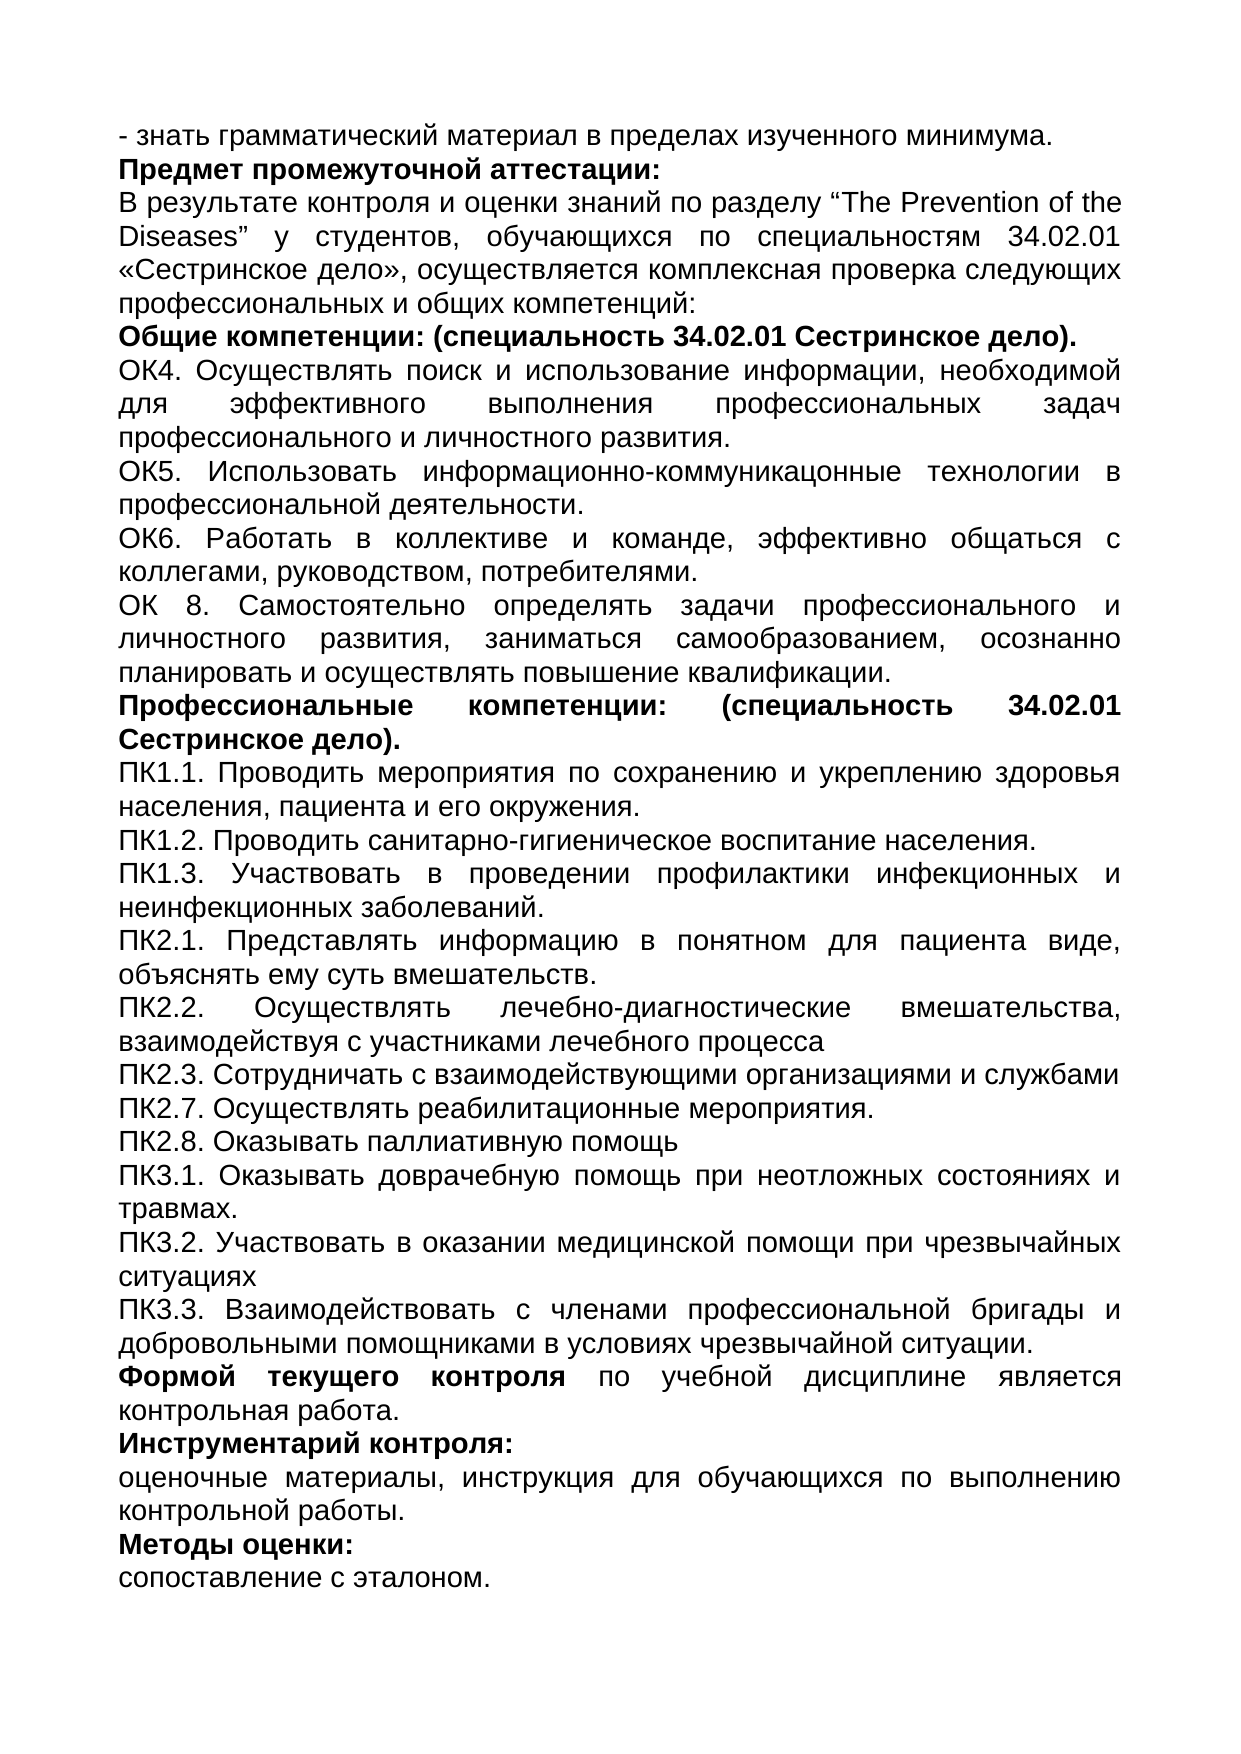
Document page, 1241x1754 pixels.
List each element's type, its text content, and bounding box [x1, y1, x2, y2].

text ПК1.1. Проводить мероприятия по сохранению и укреплению здоровья населения, пациента и его окружения. [118, 755, 1122, 822]
text ПК2.1. Представлять информацию в понятном для пациента виде, объяснять ему суть вмешательств. [118, 923, 1122, 990]
text Профессиональные компетенции: (специальность 34.02.01 Сестринское дело). [118, 688, 1122, 755]
text Общие компетенции: (специальность 34.02.01 Сестринское дело). [118, 319, 1122, 353]
text ОК 8. Самостоятельно определять задачи профессионального и личностного развития, заниматься самообразованием, осознанно планировать и осуществлять повышение квалификации. [118, 588, 1122, 688]
text ОК5. Использовать информационно-коммуникацонные технологии в профессиональной деятельности. [118, 453, 1122, 521]
text Формой текущего контроля по учебной дисциплине является контрольная работа. [118, 1359, 1122, 1426]
text Предмет промежуточной аттестации: [118, 152, 1122, 185]
text ОК4. Осуществлять поиск и использование информации, необходимой для эффективного выполнения профессиональных задач профессионального и личностного развития. [118, 353, 1122, 453]
text - знать грамматический материал в пределах изученного минимума. [118, 118, 1122, 152]
text сопоставление с эталоном. [118, 1560, 1122, 1594]
text ПК1.2. Проводить санитарно-гигиеническое воспитание населения. [118, 822, 1122, 856]
text В результате контроля и оценки знаний по разделу “The Prevention of the Diseases” у студентов, обучающихся по специальностям 34.02.01 «Сестринское дело», осуществляется комплексная проверка следующих профессиональных и общих компетенций: [118, 185, 1122, 319]
text ПК1.3. Участвовать в проведении профилактики инфекционных и неинфекционных заболеваний. [118, 856, 1122, 923]
text Методы оценки: [118, 1527, 1122, 1560]
text ПК2.8. Оказывать паллиативную помощь [118, 1124, 1122, 1158]
text ОК6. Работать в коллективе и команде, эффективно общаться с коллегами, руководством, потребителями. [118, 521, 1122, 588]
text ПК2.7. Осуществлять реабилитационные мероприятия. [118, 1091, 1122, 1124]
text оценочные материалы, инструкция для обучающихся по выполнению контрольной работы. [118, 1460, 1122, 1527]
text Инструментарий контроля: [118, 1426, 1122, 1460]
text ПК3.1. Оказывать доврачебную помощь при неотложных состояниях и травмах. [118, 1158, 1122, 1225]
text ПК2.2. Осуществлять лечебно-диагностические вмешательства, взаимодействуя с участниками лечебного процесса [118, 990, 1122, 1057]
text ПК3.3. Взаимодействовать с членами профессиональной бригады и добровольными помощниками в условиях чрезвычайной ситуации. [118, 1292, 1122, 1359]
text ПК3.2. Участвовать в оказании медицинской помощи при чрезвычайных ситуациях [118, 1225, 1122, 1292]
text ПК2.3. Сотрудничать с взаимодействующими организациями и службами [118, 1057, 1122, 1091]
